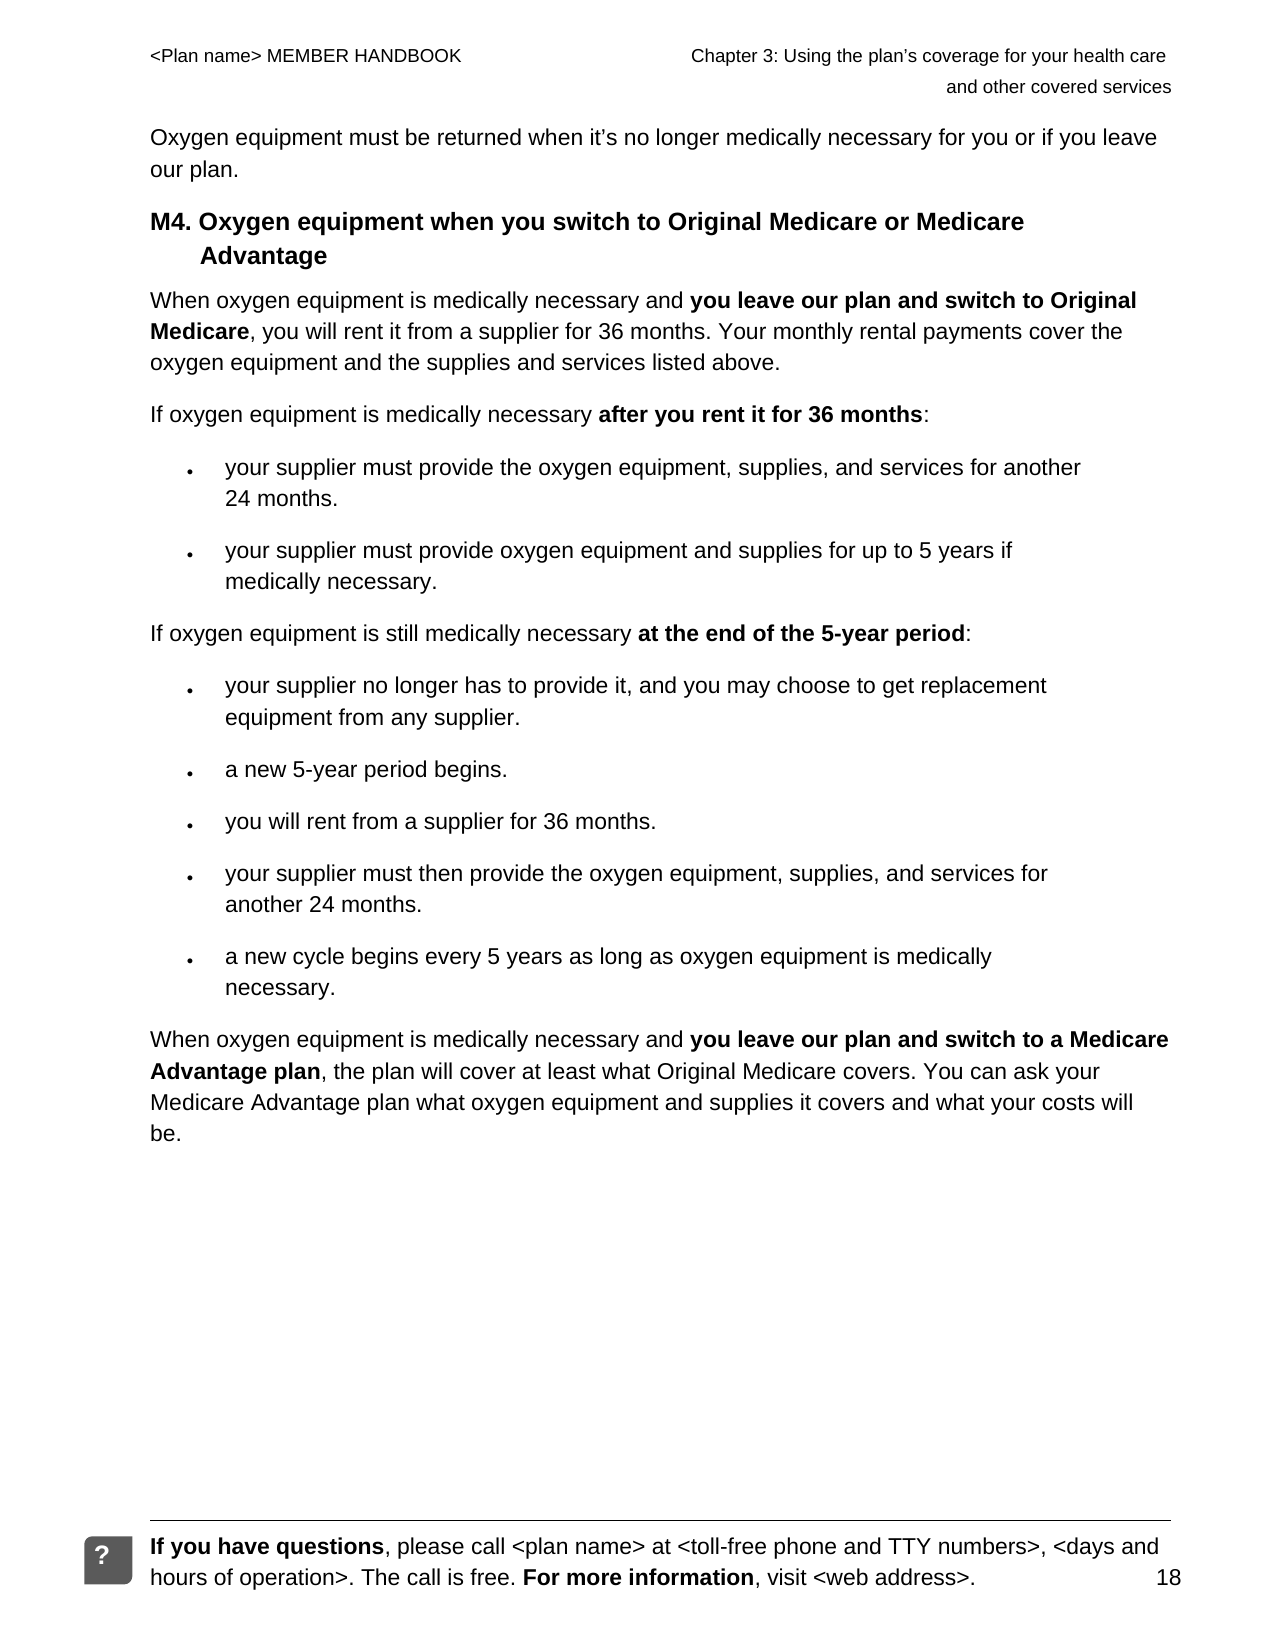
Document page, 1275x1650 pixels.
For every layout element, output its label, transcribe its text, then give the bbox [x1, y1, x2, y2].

list a new 5-year period begins. [187, 752, 1096, 783]
list your supplier must then provide the oxygen equipment, supplies, and services for another 24 months. [187, 856, 1096, 919]
list you will rent from a supplier for 36 months. [187, 804, 1096, 835]
text Oxygen equipment must be returned when it’s no longer medically necessary for you or if you leave our plan. [150, 121, 1171, 183]
list your supplier must provide oxygen equipment and supplies for up to 5 years if medically necessary. [187, 533, 1096, 596]
text When oxygen equipment is medically necessary and you leave our plan and switch to Original Medicare, you will rent it from a supplier for 36 months. Your monthly rental payments cover the oxygen equipment and the supplies and services listed above. [150, 283, 1171, 377]
list your supplier must provide the oxygen equipment, supplies, and services for another 24 months. [187, 450, 1096, 512]
text If oxygen equipment is still medically necessary at the end of the 5-year period: [150, 617, 1171, 648]
list a new cycle begins every 5 years as long as oxygen equipment is medically necessary. [187, 939, 1096, 1002]
subtitle M4. Oxygen equipment when you switch to Original Medicare or Medicare Advantage [150, 204, 1096, 271]
text When oxygen equipment is medically necessary and you leave our plan and switch to a Medicare Advantage plan, the plan will cover at least what Original Medicare covers. You can ask your Medicare Advantage plan what oxygen equipment and supplies it covers and what your costs will be. [150, 1023, 1171, 1148]
text If oxygen equipment is medically necessary after you rent it for 36 months: [150, 398, 1171, 429]
list your supplier no longer has to provide it, and you may choose to get replacement equipment from any supplier. [187, 669, 1096, 731]
